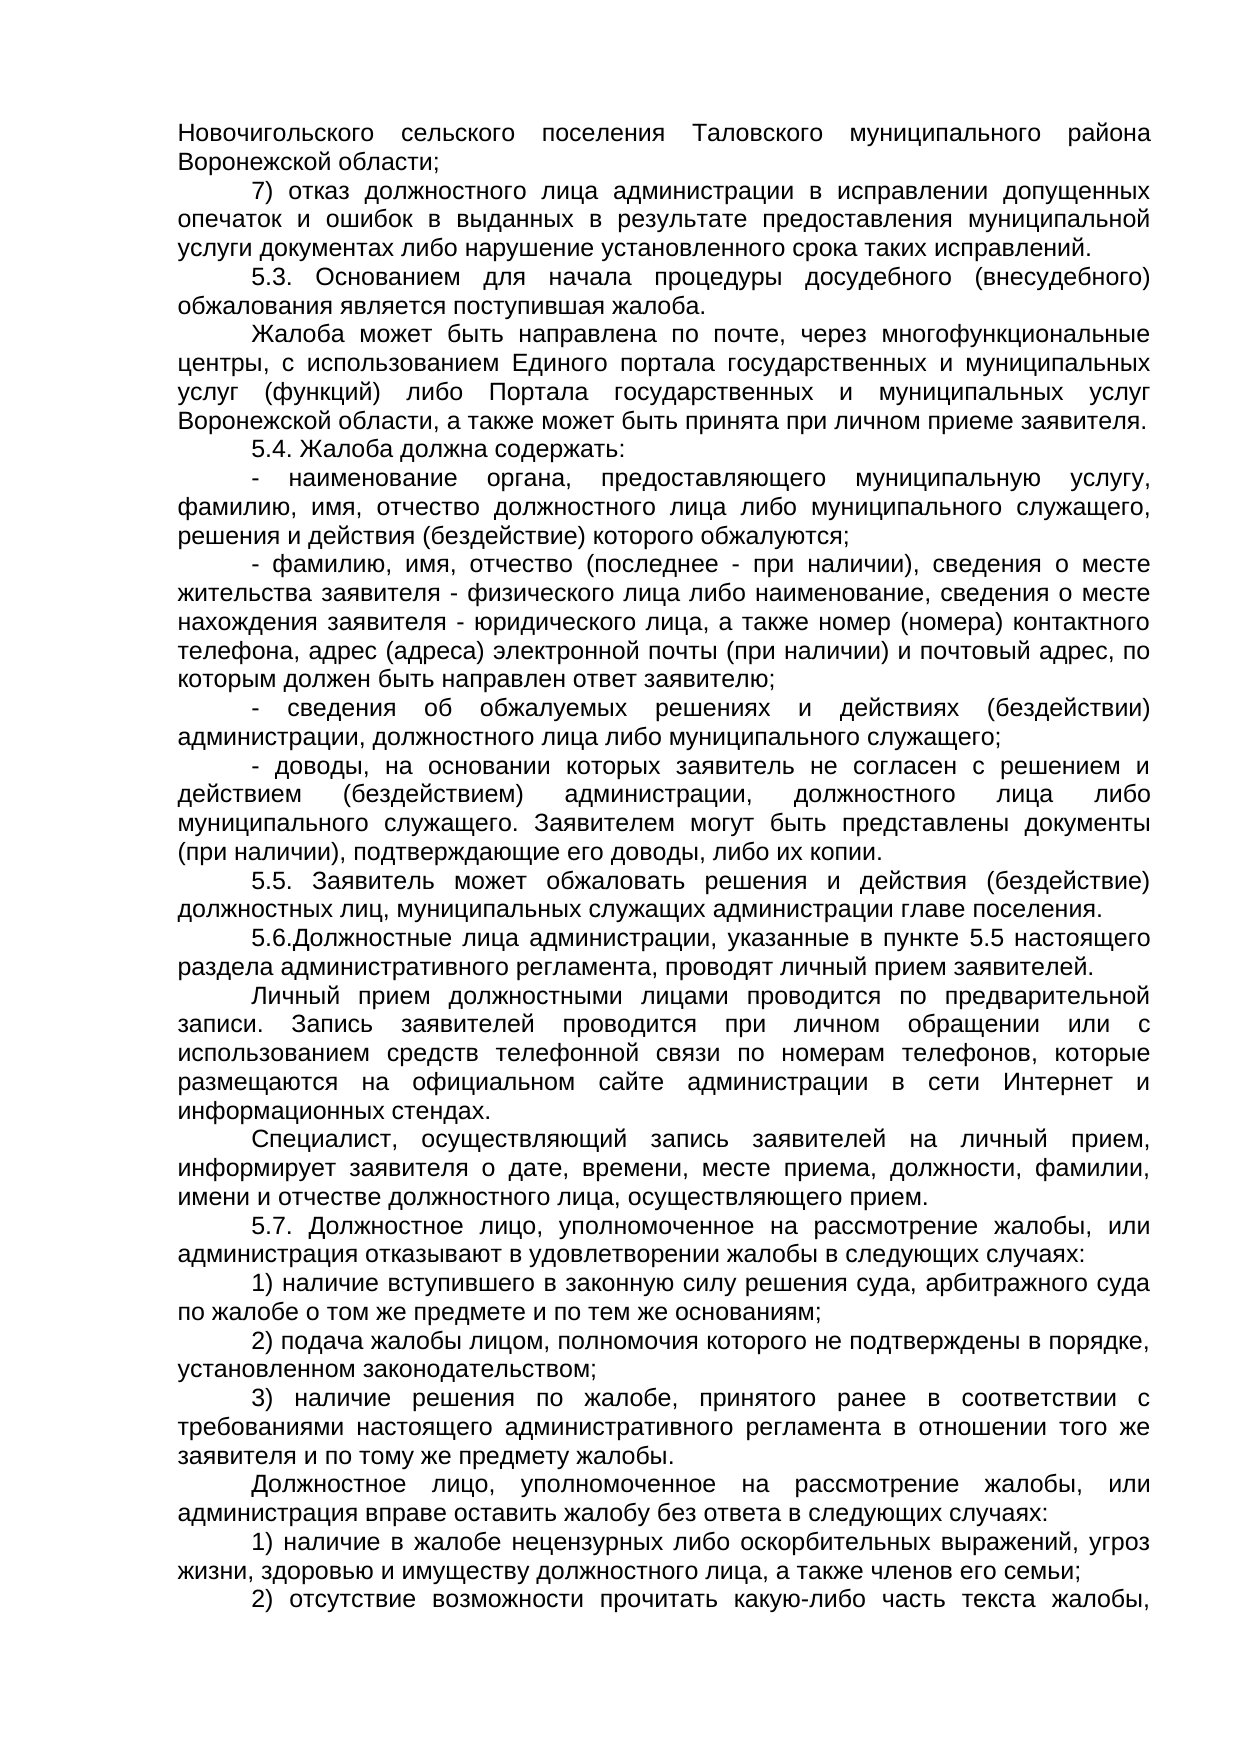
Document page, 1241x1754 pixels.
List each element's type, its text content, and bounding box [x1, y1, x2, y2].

text 5.3. Основанием для начала процедуры досудебного (внесудебного) обжалования является поступившая жалоба. [177, 262, 1152, 319]
text 1) наличие в жалобе нецензурных либо оскорбительных выражений, угроз жизни, здоровью и имуществу должностного лица, а также членов его семьи; [177, 1527, 1152, 1584]
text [177, 118, 1152, 176]
text 7) отказ должностного лица администрации в исправлении допущенных опечаток и ошибок в выданных в результате предоставления муниципальной услуги документах либо нарушение установленного срока таких исправлений. [177, 176, 1152, 262]
text Личный прием должностными лицами проводится по предварительной записи. Запись заявителей проводится при личном обращении или с использованием средств телефонной связи по номерам телефонов, которые размещаются на официальном сайте администрации в сети Интернет и информационных стендах. [177, 981, 1152, 1124]
text 5.6.Должностные лица администрации, указанные в пункте 5.5 настоящего раздела административного регламента, проводят личный прием заявителей. [177, 923, 1152, 981]
text Должностное лицо, уполномоченное на рассмотрение жалобы, или администрация вправе оставить жалобу без ответа в следующих случаях: [177, 1469, 1152, 1527]
text 2) подача жалобы лицом, полномочия которого не подтверждены в порядке, установленном законодательством; [177, 1326, 1152, 1383]
text 5.7. Должностное лицо, уполномоченное на рассмотрение жалобы, или администрация отказывают в удовлетворении жалобы в следующих случаях: [177, 1211, 1152, 1268]
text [177, 1584, 1152, 1613]
text 5.5. Заявитель может обжаловать решения и действия (бездействие) должностных лиц, муниципальных служащих администрации главе поселения. [177, 866, 1152, 923]
text 1) наличие вступившего в законную силу решения суда, арбитражного суда по жалобе о том же предмете и по тем же основаниям; [177, 1268, 1152, 1326]
text Жалоба может быть направлена по почте, через многофункциональные центры, с использованием Единого портала государственных и муниципальных услуг (функций) либо Портала государственных и муниципальных услуг Воронежской области, а также может быть принята при личном приеме заявителя. [177, 319, 1152, 434]
text Специалист, осуществляющий запись заявителей на личный прием, информирует заявителя о дате, времени, месте приема, должности, фамилии, имени и отчестве должностного лица, осуществляющего прием. [177, 1124, 1152, 1211]
text - фамилию, имя, отчество (последнее - при наличии), сведения о месте жительства заявителя - физического лица либо наименование, сведения о месте нахождения заявителя - юридического лица, а также номер (номера) контактного телефона, адрес (адреса) электронной почты (при наличии) и почтовый адрес, по которым должен быть направлен ответ заявителю; [177, 549, 1152, 693]
text - наименование органа, предоставляющего муниципальную услугу, фамилию, имя, отчество должностного лица либо муниципального служащего, решения и действия (бездействие) которого обжалуются; [177, 463, 1152, 549]
text - доводы, на основании которых заявитель не согласен с решением и действием (бездействием) администрации, должностного лица либо муниципального служащего. Заявителем могут быть представлены документы (при наличии), подтверждающие его доводы, либо их копии. [177, 751, 1152, 866]
text 5.4. Жалоба должна содержать: [177, 434, 1152, 463]
text 3) наличие решения по жалобе, принятого ранее в соответствии с требованиями настоящего административного регламента в отношении того же заявителя и по тому же предмету жалобы. [177, 1383, 1152, 1469]
text - сведения об обжалуемых решениях и действиях (бездействии) администрации, должностного лица либо муниципального служащего; [177, 693, 1152, 751]
